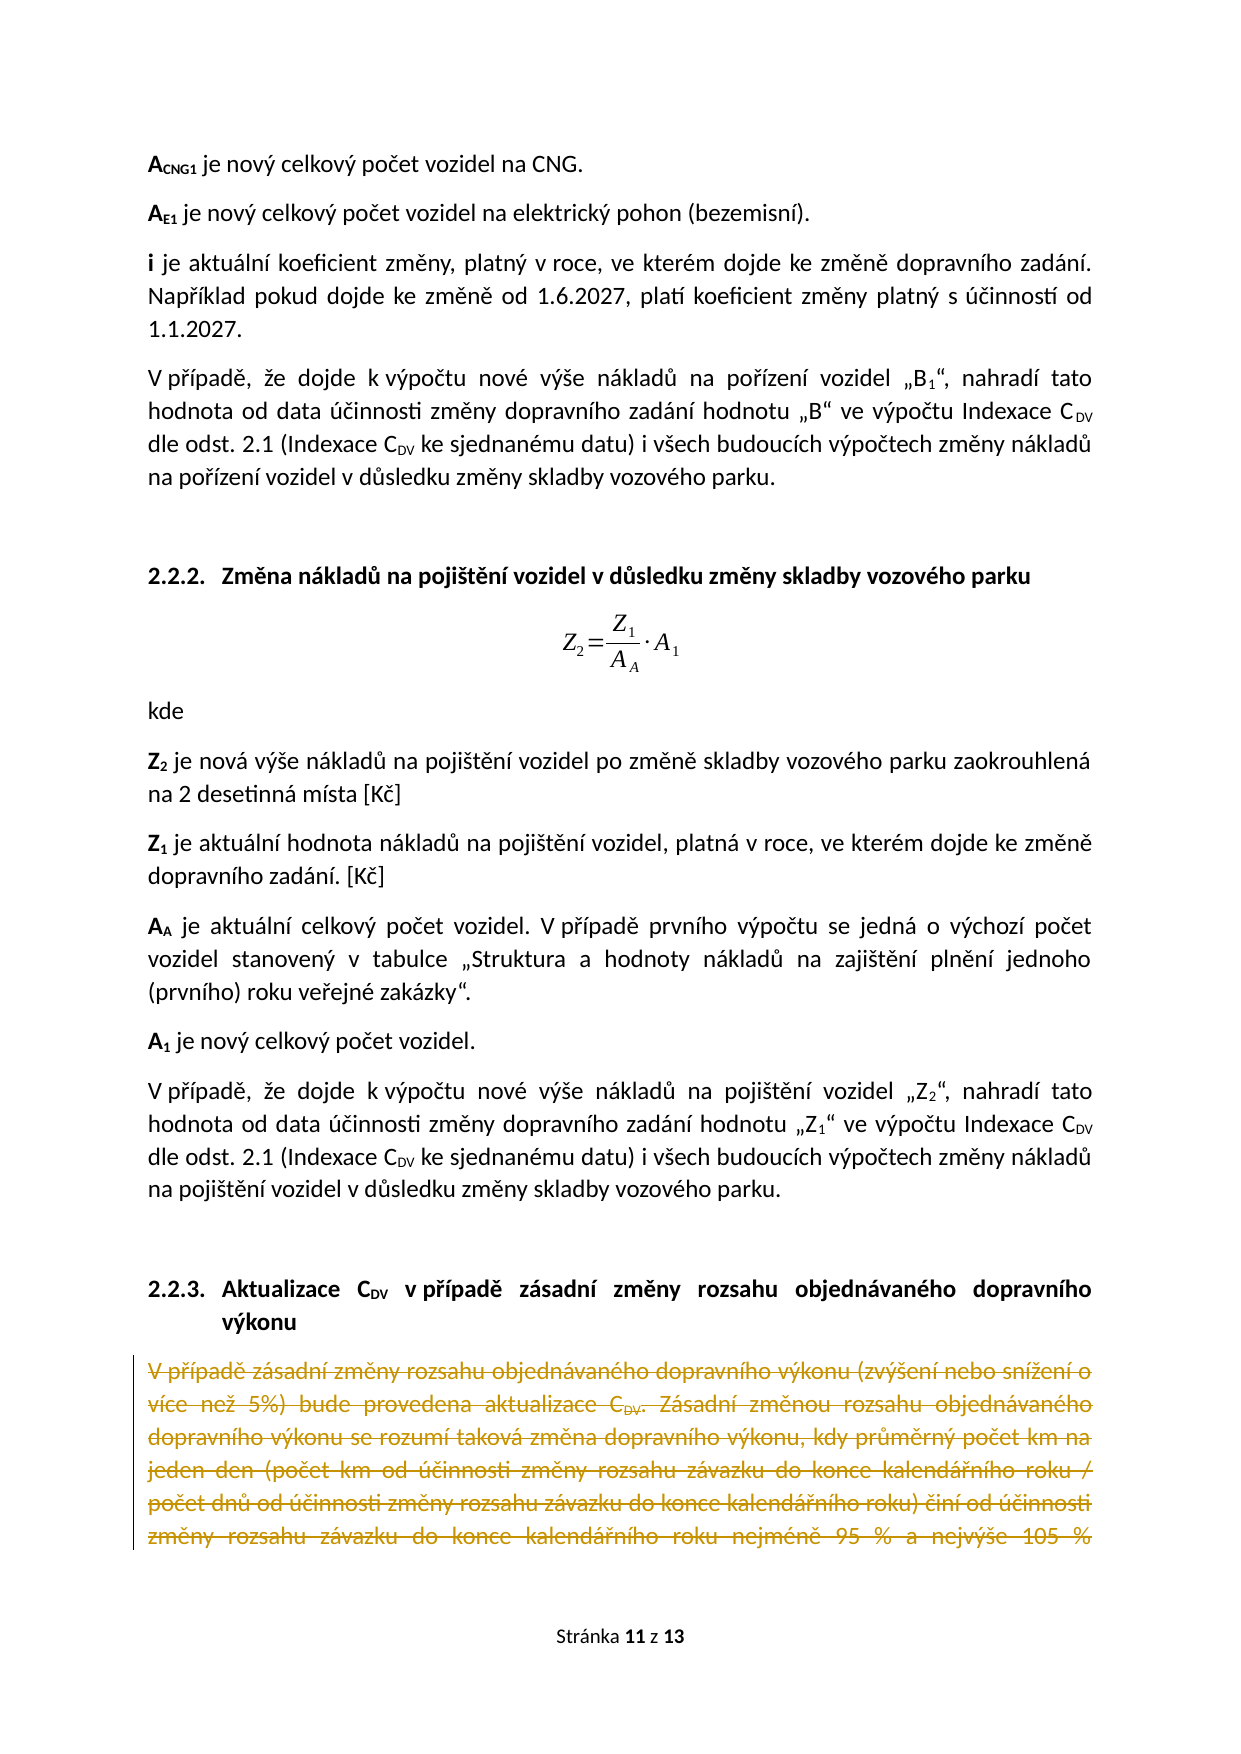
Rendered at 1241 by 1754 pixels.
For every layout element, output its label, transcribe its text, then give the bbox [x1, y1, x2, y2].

text kde [148, 695, 1092, 726]
text i je aktuální koeficient změny, platný v roce, ve kterém dojde ke změně dopravního zadání. Například pokud dojde ke změně od 1.6.2027, platí koeficient změny platný s účinností od 1.1.2027. [148, 247, 1092, 343]
text Z1 je aktuální hodnota nákladů na pojištění vozidel, platná v roce, ve kterém dojde ke změně dopravního zadání. [Kč] [148, 827, 1092, 891]
text Z2 je nová výše nákladů na pojištění vozidel po změně skladby vozového parku zaokrouhlená na 2 desetinná místa [Kč] [148, 745, 1092, 808]
text AE1 je nový celkový počet vozidel na elektrický pohon (bezemisní). [148, 197, 1092, 228]
text V případě, že dojde k výpočtu nové výše nákladů na pořízení vozidel „B1“, nahradí tato hodnota od data účinnosti změny dopravního zadání hodnotu „B“ ve výpočtu Indexace CDV dle odst. 2.1 (Indexace CDV ke sjednanému datu) i všech budoucích výpočtech změny nákladů na pořízení vozidel v důsledku změny skladby vozového parku. [148, 362, 1092, 492]
text A1 je nový celkový počet vozidel. [148, 1025, 1092, 1056]
list Aktualizace CDV v případě zásadní změny rozsahu objednávaného dopravního výkonu [148, 1273, 1092, 1336]
text AA je aktuální celkový počet vozidel. V případě prvního výpočtu se jedná o výchozí počet vozidel stanovený v tabulce „Struktura a hodnoty nákladů na zajištění plnění jednoho (prvního) roku veřejné zakázky“. [148, 910, 1092, 1006]
list Změna nákladů na pojištění vozidel v důsledku změny skladby vozového parku [148, 560, 1092, 591]
text V případě, že dojde k výpočtu nové výše nákladů na pojištění vozidel „Z2“, nahradí tato hodnota od data účinnosti změny dopravního zadání hodnotu „Z1“ ve výpočtu Indexace CDV dle odst. 2.1 (Indexace CDV ke sjednanému datu) i všech budoucích výpočtech změny nákladů na pojištění vozidel v důsledku změny skladby vozového parku. [148, 1075, 1092, 1204]
text ACNG1 je nový celkový počet vozidel na CNG. [148, 148, 1092, 178]
